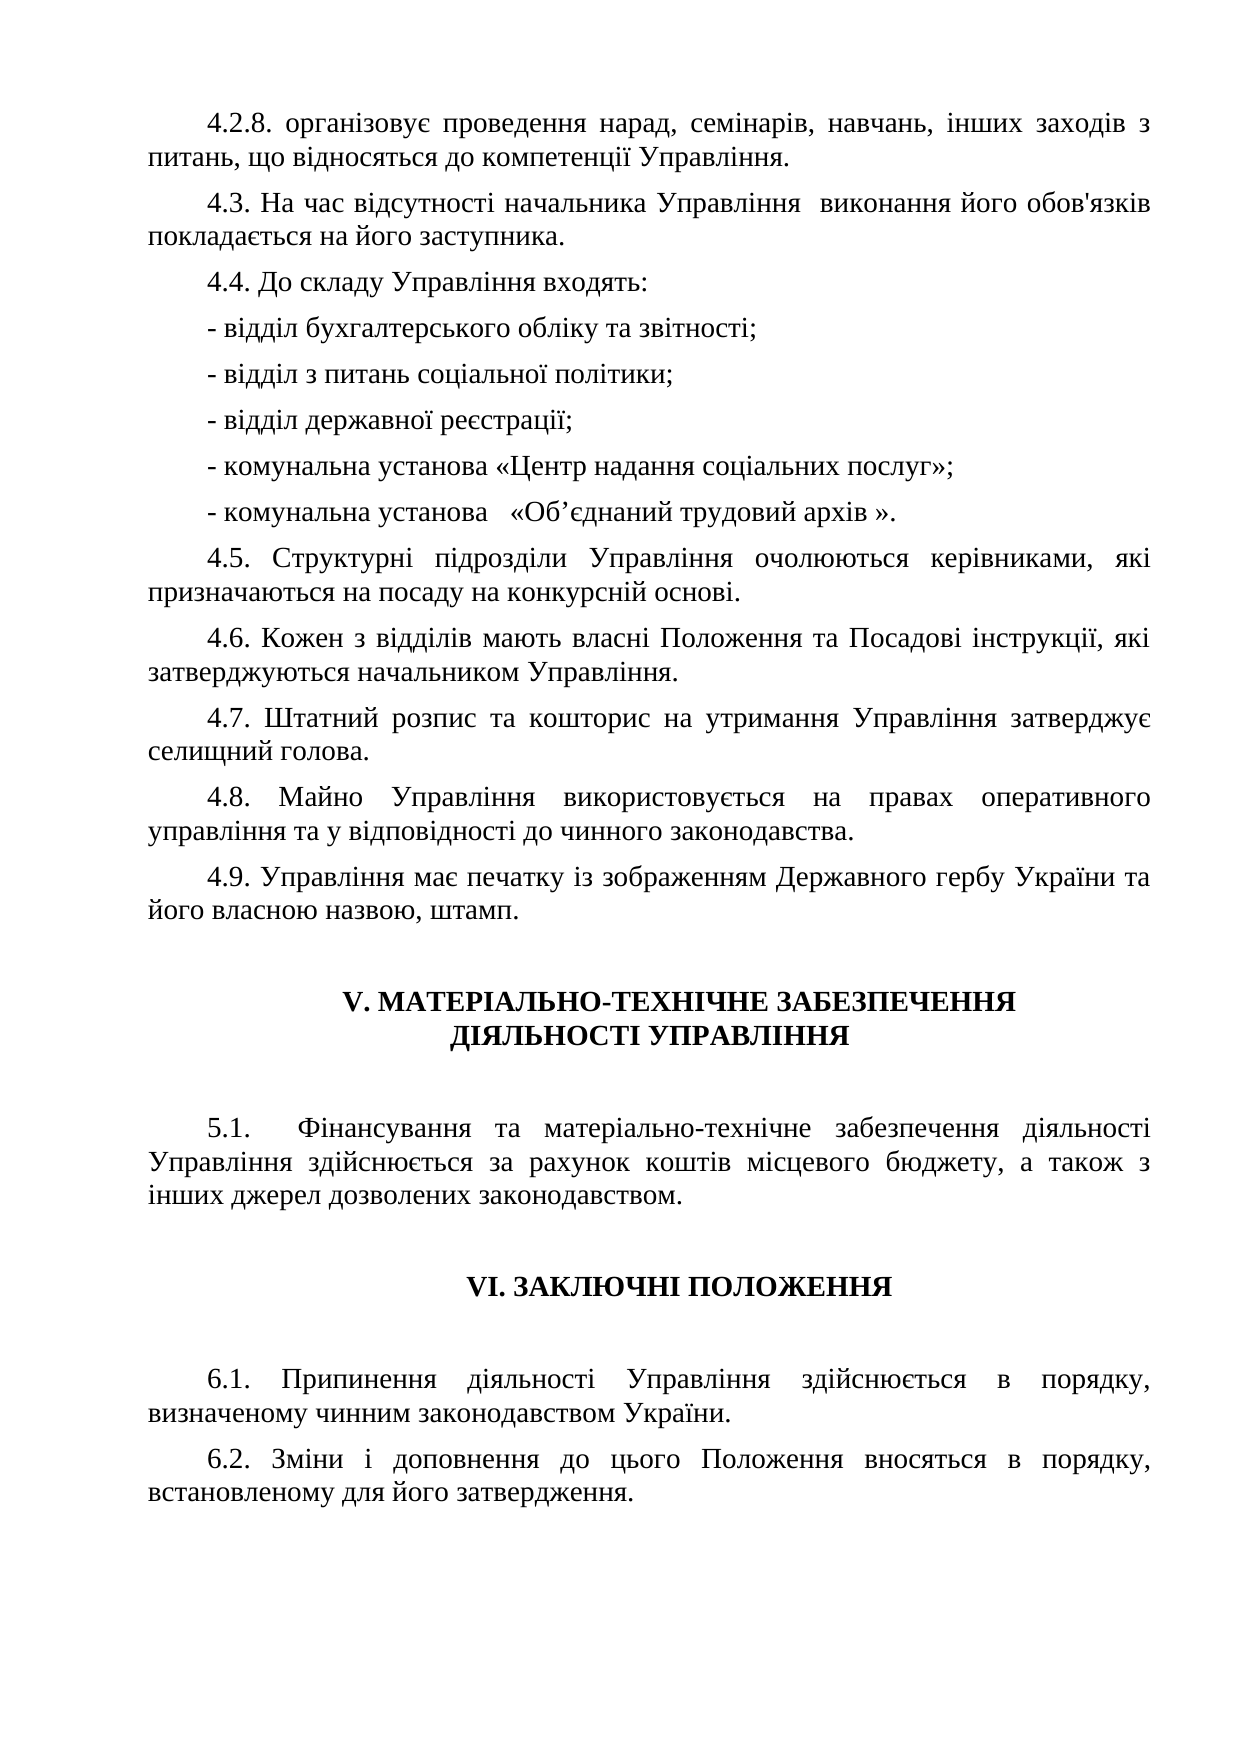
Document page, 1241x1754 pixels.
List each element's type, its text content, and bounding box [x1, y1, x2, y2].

text V. МАТЕРІАЛЬНО-ТЕХНІЧНЕ ЗАБЕЗПЕЧЕННЯ ДІЯЛЬНОСТІ УПРАВЛІННЯ [148, 984, 1152, 1052]
text 6.1. Припинення діяльності Управління здійснюється в порядку, визначеному чинним законодавством України. [148, 1361, 1152, 1428]
text - відділ з питань соціальної політики; [148, 356, 1152, 390]
text 6.2. Зміни і доповнення до цього Положення вносяться в порядку, встановленому для його затвердження. [148, 1441, 1152, 1508]
text - комунальна установа «Центр надання соціальних послуг»; [148, 448, 1152, 482]
text - відділ державної реєстрації; [148, 402, 1152, 436]
text - комунальна установа «Об’єднаний трудовий архів ». [148, 494, 1152, 528]
text 4.7. Штатний розпис та кошторис на утримання Управління затверджує селищний голова. [148, 700, 1152, 767]
text 4.4. До складу Управління входять: [148, 264, 1152, 298]
text 4.8. Майно Управління використовується на правах оперативного управління та у відповідності до чинного законодавства. [148, 779, 1152, 846]
text 4.6. Кожен з відділів мають власні Положення та Посадові інструкції, які затверджуються начальником Управління. [148, 620, 1152, 687]
text VI. ЗАКЛЮЧНІ ПОЛОЖЕННЯ [148, 1269, 1152, 1303]
text - відділ бухгалтерського обліку та звітності; [148, 310, 1152, 344]
text 4.3. На час відсутності начальника Управління виконання його обов'язків покладається на його заступника. [148, 185, 1152, 252]
text 4.5. Структурні підрозділи Управління очолюються керівниками, які призначаються на посаду на конкурсній основі. [148, 541, 1152, 608]
text 4.9. Управління має печатку із зображенням Державного гербу України та його власною назвою, штамп. [148, 859, 1152, 926]
text 4.2.8. організовує проведення нарад, семінарів, навчань, інших заходів з питань, що відносяться до компетенції Управління. [148, 105, 1152, 172]
text 5.1. Фінансування та матеріально-технічне забезпечення діяльності Управління здійснюється за рахунок коштів місцевого бюджету, а також з інших джерел дозволених законодавством. [148, 1110, 1152, 1211]
